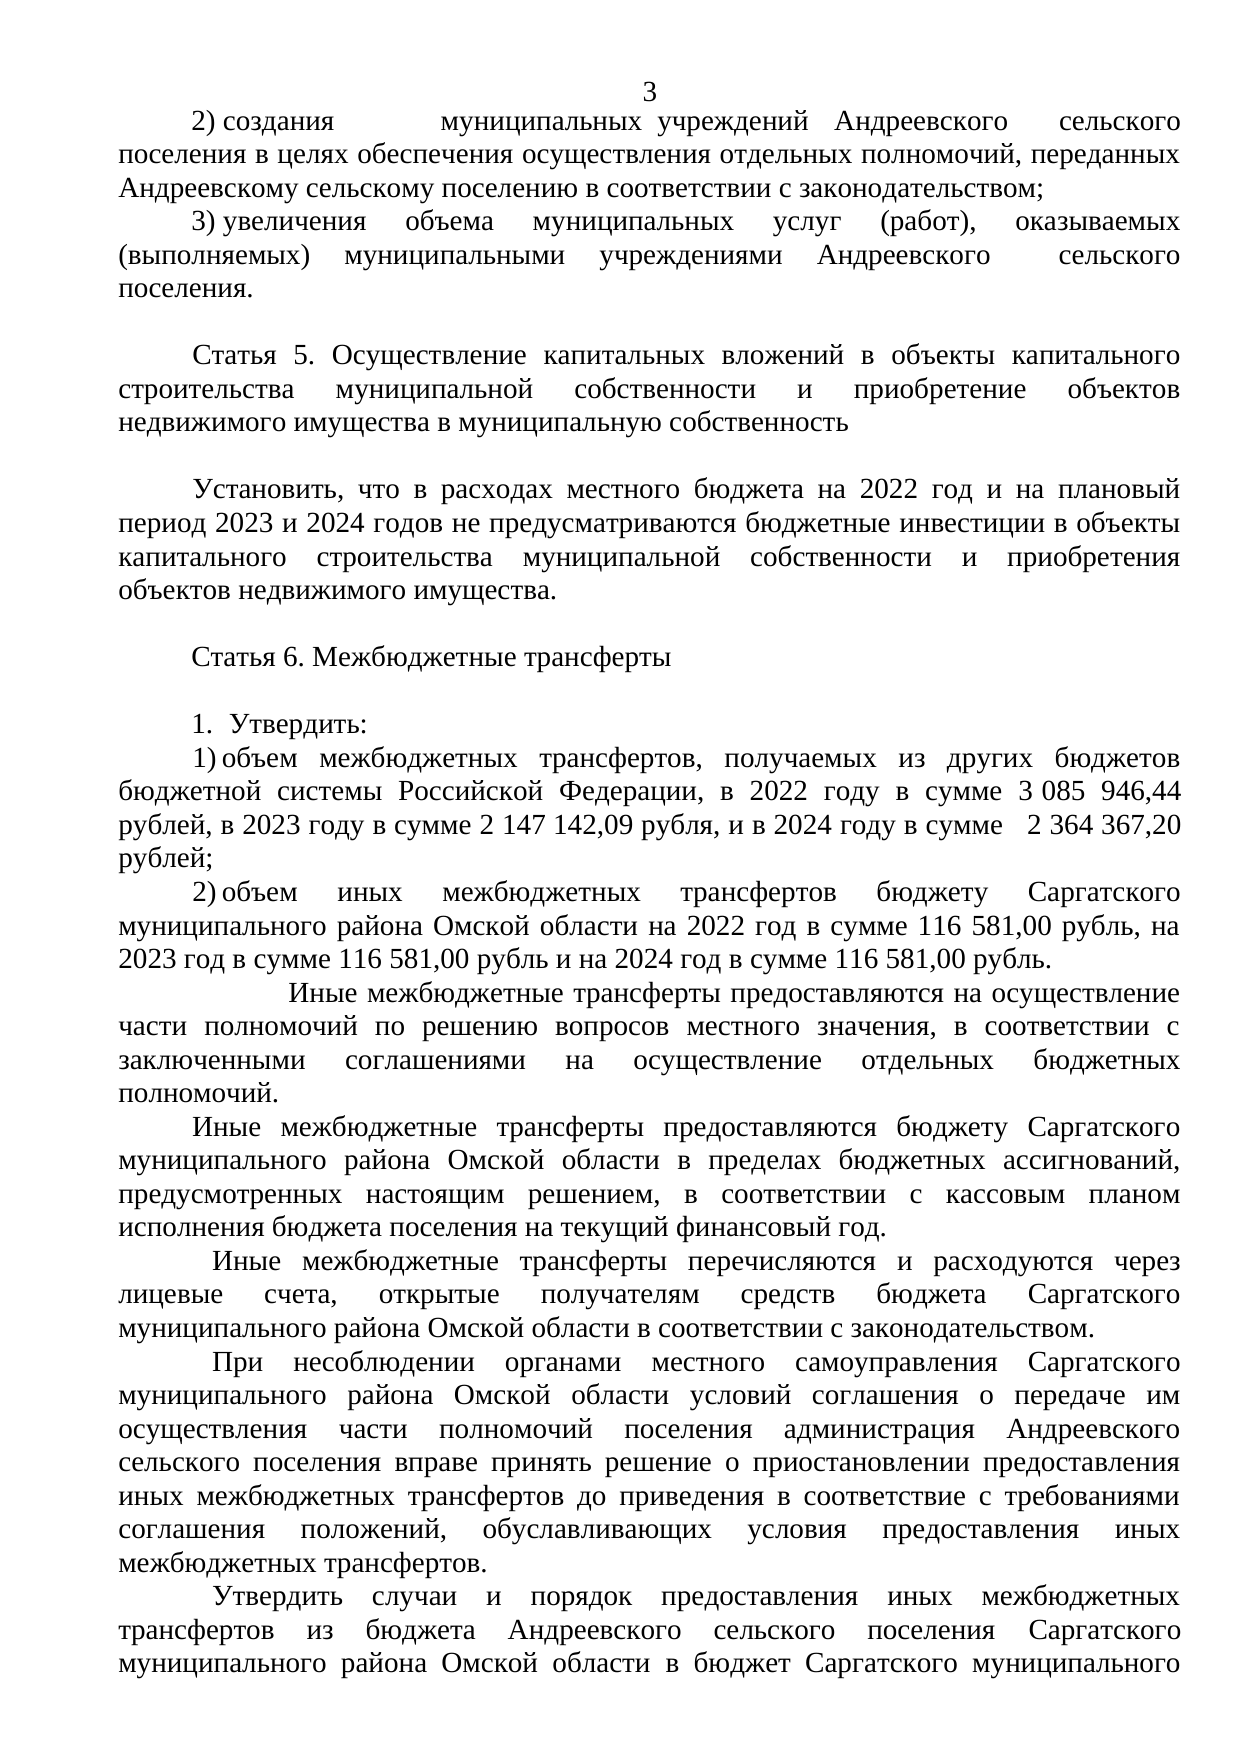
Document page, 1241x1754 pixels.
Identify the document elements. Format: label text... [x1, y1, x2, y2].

text 3) увеличения объема муниципальных услуг (работ), оказываемых (выполняемых) муниципальными учреждениями Андреевского сельского поселения. [118, 203, 1181, 304]
text При несоблюдении органами местного самоуправления Саргатского муниципального района Омской области условий соглашения о передаче им осуществления части полномочий поселения администрация Андреевского сельского поселения вправе принять решение о приостановлении предоставления иных межбюджетных трансфертов до приведения в соответствие с требованиями соглашения положений, обуславливающих условия предоставления иных межбюджетных трансфертов. [118, 1344, 1181, 1578]
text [118, 1578, 1181, 1679]
list Утвердить: [191, 706, 1181, 740]
text Установить, что в расходах местного бюджета на 2022 год и на плановый период 2023 и 2024 годов не предусматриваются бюджетные инвестиции в объекты капитального строительства муниципальной собственности и приобретения объектов недвижимого имущества. [118, 472, 1181, 606]
list объем межбюджетных трансфертов, получаемых из других бюджетов бюджетной системы Российской Федерации, в 2022 году в сумме 3 085 946,44 рублей, в 2023 году в сумме 2 147 142,09 рубля, и в 2024 году в сумме 2 364 367,20 рублей; [118, 740, 1181, 874]
text Статья 5. Осуществление капитальных вложений в объекты капитального строительства муниципальной собственности и приобретение объектов недвижимого имущества в муниципальную собственность [118, 337, 1181, 438]
text Иные межбюджетные трансферты предоставляются бюджету Саргатского муниципального района Омской области в пределах бюджетных ассигнований, предусмотренных настоящим решением, в соответствии с кассовым планом исполнения бюджета поселения на текущий финансовый год. [118, 1109, 1181, 1243]
text Иные межбюджетные трансферты предоставляются на осуществление части полномочий по решению вопросов местного значения, в соответствии с заключенными соглашениями на осуществление отдельных бюджетных полномочий. [118, 975, 1181, 1109]
text 2) создания муниципальных учреждений Андреевского сельского поселения в целях обеспечения осуществления отдельных полномочий, переданных Андреевскому сельскому поселению в соответствии с законодательством; [118, 103, 1181, 203]
text Иные межбюджетные трансферты перечисляются и расходуются через лицевые счета, открытые получателям средств бюджета Саргатского муниципального района Омской области в соответствии с законодательством. [118, 1243, 1181, 1344]
list объем иных межбюджетных трансфертов бюджету Саргатского муниципального района Омской области на 2022 год в сумме 116 581,00 рубль, на 2023 год в сумме 116 581,00 рубль и на 2024 год в сумме 116 581,00 рубль. [118, 874, 1181, 975]
text Статья 6. Межбюджетные трансферты [118, 639, 1181, 673]
